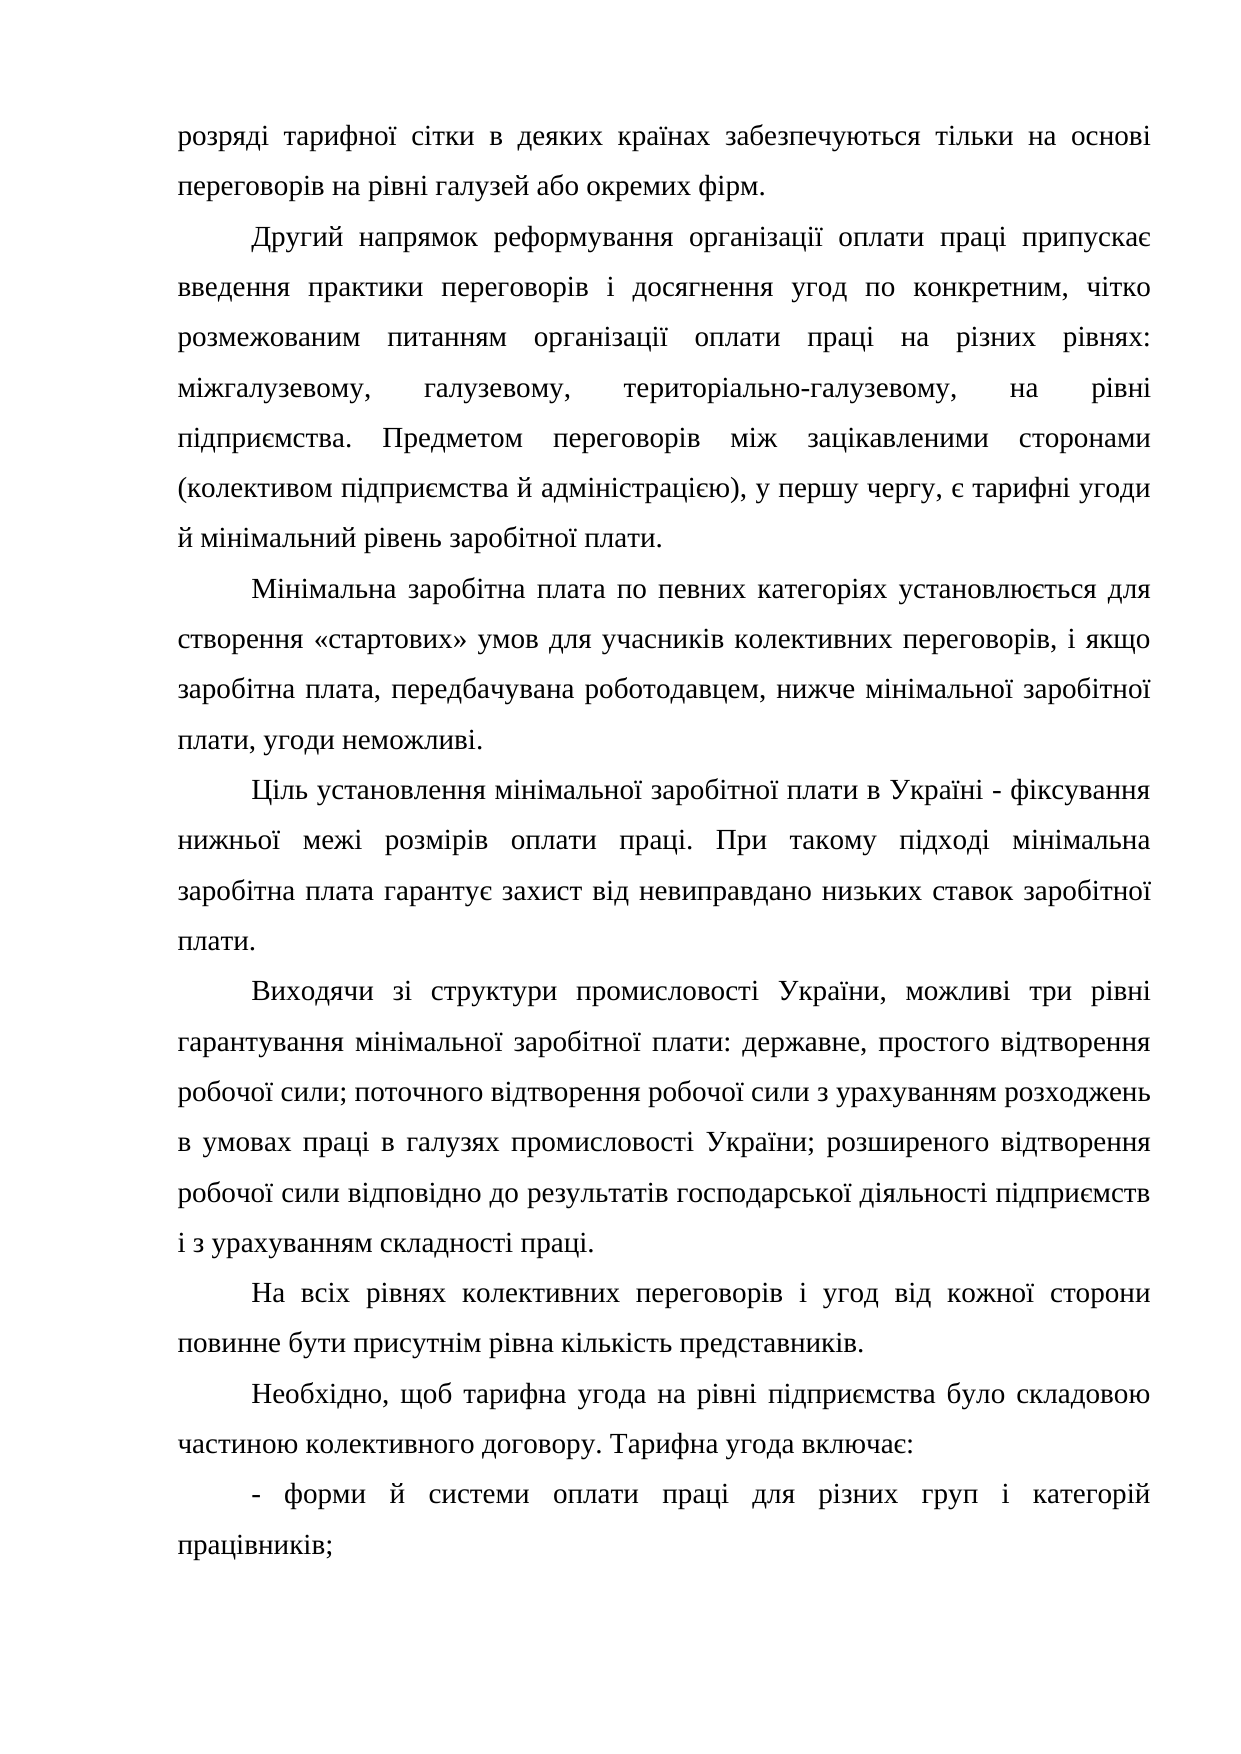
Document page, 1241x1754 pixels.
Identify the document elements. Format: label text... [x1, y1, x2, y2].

text Необхідно, щоб тарифна угода на рівні підприємства було складовою частиною колективного договору. Тарифна угода включає: [177, 1376, 1152, 1460]
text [177, 118, 1152, 202]
text Мінімальна заробітна плата по певних категоріях установлюється для створення «стартових» умов для учасників колективних переговорів, і якщо заробітна плата, передбачувана роботодавцем, нижче мінімальної заробітної плати, угоди неможливі. [177, 571, 1152, 755]
text На всіх рівнях колективних переговорів і угод від кожної сторони повинне бути присутнім рівна кількість представників. [177, 1275, 1152, 1359]
text - форми й системи оплати праці для різних груп і категорій працівників; [177, 1477, 1152, 1560]
text Ціль установлення мінімальної заробітної плати в Україні - фіксування нижньої межі розмірів оплати праці. При такому підході мінімальна заробітна плата гарантує захист від невиправдано низьких ставок заробітної плати. [177, 772, 1152, 957]
text Виходячи зі структури промисловості України, можливі три рівні гарантування мінімальної заробітної плати: державне, простого відтворення робочої сили; поточного відтворення робочої сили з урахуванням розходжень в умовах праці в галузях промисловості України; розширеного відтворення робочої сили відповідно до результатів господарської діяльності підприємств і з урахуванням складності праці. [177, 973, 1152, 1258]
text Другий напрямок реформування організації оплати праці припускає введення практики переговорів і досягнення угод по конкретним, чітко розмежованим питанням організації оплати праці на різних рівнях: міжгалузевому, галузевому, територіально-галузевому, на рівні підприємства. Предметом переговорів між зацікавленими сторонами (колективом підприємства й адміністрацією), у першу чергу, є тарифні угоди й мінімальний рівень заробітної плати. [177, 219, 1152, 554]
